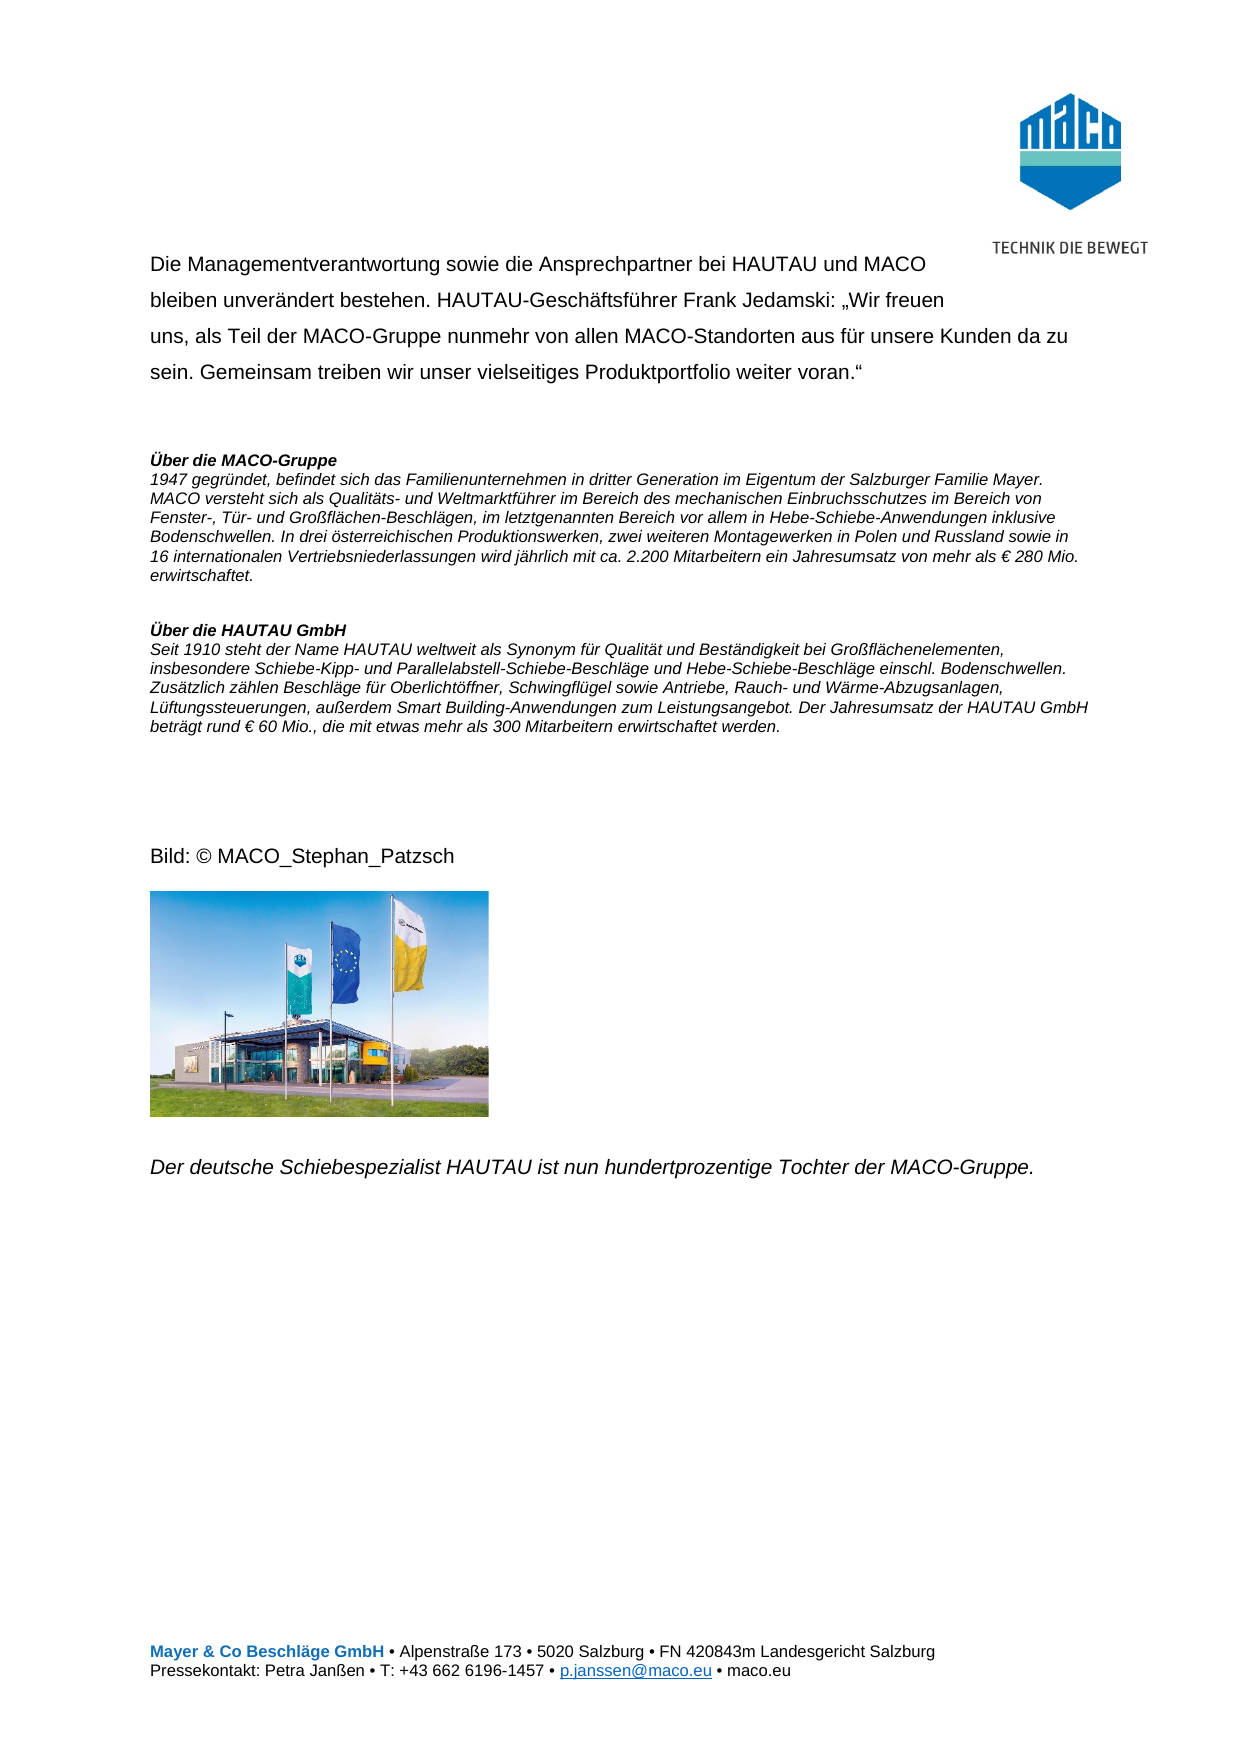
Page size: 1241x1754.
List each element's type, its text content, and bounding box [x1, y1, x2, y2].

picture [966, 31, 1170, 297]
text Seit 1910 steht der Name HAUTAU weltweit als Synonym für Qualität und Beständigkeit bei Großflächenelementen, insbesondere Schiebe-Kipp- und Parallelabstell-Schiebe-Beschläge und Hebe-Schiebe-Beschläge einschl. Bodenschwellen. Zusätzlich zählen Beschläge für Oberlichtöffner, Schwingflügel sowie Antriebe, Rauch- und Wärme-Abzugsanlagen, Lüftungssteuerungen, außerdem Smart Building-Anwendungen zum Leistungsangebot. Der Jahresumsatz der HAUTAU GmbH beträgt rund € 60 Mio., die mit etwas mehr als 300 Mitarbeitern erwirtschaftet werden. [150, 640, 1090, 736]
text Die Managementverantwortung sowie die Ansprechpartner bei HAUTAU und MACO bleiben unverändert bestehen. HAUTAU-Geschäftsführer Frank Jedamski: „Wir freuen uns, als Teil der MACO-Gruppe nunmehr von allen MACO-Standorten aus für unsere Kunden da zu sein. Gemeinsam treiben wir unser vielseitiges Produktportfolio weiter voran.“ [150, 252, 1090, 383]
text Über die MACO-Gruppe [150, 451, 1090, 470]
text Bild: © MACO_Stephan_Patzsch [150, 843, 1090, 867]
picture [150, 891, 489, 1117]
text 1947 gegründet, befindet sich das Familienunternehmen in dritter Generation im Eigentum der Salzburger Familie Mayer. MACO versteht sich als Qualitäts- und Weltmarktführer im Bereich des mechanischen Einbruchsschutzes im Bereich von Fenster-, Tür- und Großflächen-Beschlägen, im letztgenannten Bereich vor allem in Hebe-Schiebe-Anwendungen inklusive Bodenschwellen. In drei österreichischen Produktionswerken, zwei weiteren Montagewerken in Polen und Russland sowie in 16 internationalen Vertriebsniederlassungen wird jährlich mit ca. 2.200 Mitarbeitern ein Jahresumsatz von mehr als € 280 Mio. erwirtschaftet. [150, 470, 1090, 585]
text Über die HAUTAU GmbH [150, 621, 1090, 640]
text Der deutsche Schiebespezialist HAUTAU ist nun hundertprozentige Tochter der MACO-Gruppe. [150, 1155, 1090, 1207]
